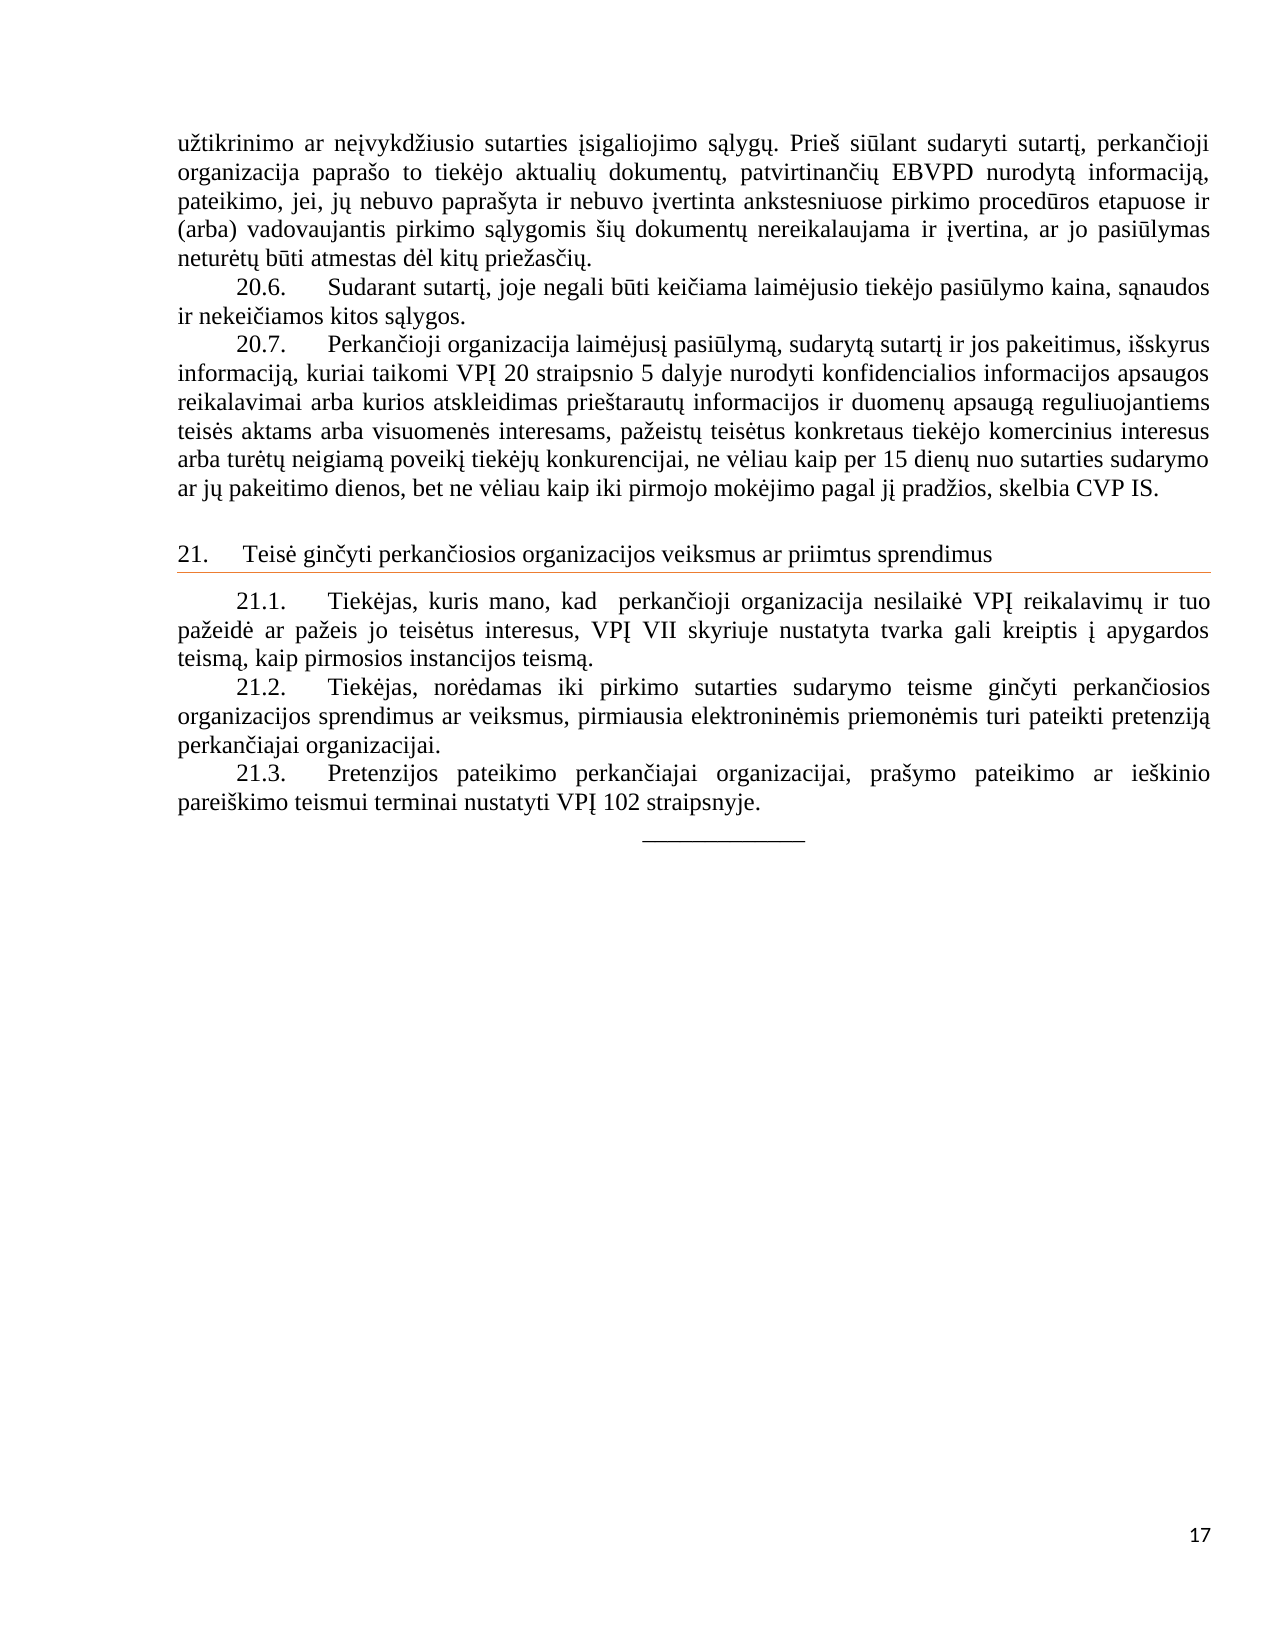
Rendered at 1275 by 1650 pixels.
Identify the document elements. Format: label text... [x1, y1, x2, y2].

list Tiekėjas, kuris mano, kad perkančioji organizacija nesilaikė VPĮ reikalavimų ir tuo pažeidė ar pažeis jo teisėtus interesus, VPĮ VII skyriuje nustatyta tvarka gali kreiptis į apygardos teismą, kaip pirmosios instancijos teismą. [177, 586, 1211, 672]
list Tiekėjas, norėdamas iki pirkimo sutarties sudarymo teisme ginčyti perkančiosios organizacijos sprendimus ar veiksmus, pirmiausia elektroninėmis priemonėmis turi pateikti pretenziją perkančiajai organizacijai. [177, 672, 1211, 758]
list Perkančioji organizacija laimėjusį pasiūlymą, sudarytą sutartį ir jos pakeitimus, išskyrus informaciją, kuriai taikomi VPĮ 20 straipsnio 5 dalyje nurodyti konfidencialios informacijos apsaugos reikalavimai arba kurios atskleidimas prieštarautų informacijos ir duomenų apsaugą reguliuojantiems teisės aktams arba visuomenės interesams, pažeistų teisėtus konkretaus tiekėjo komercinius interesus arba turėtų neigiamą poveikį tiekėjų konkurencijai, ne vėliau kaip per 15 dienų nuo sutarties sudarymo ar jų pakeitimo dienos, bet ne vėliau kaip iki pirmojo mokėjimo pagal jį pradžios, skelbia CVP IS. [177, 329, 1211, 502]
list _____________ [236, 816, 1211, 845]
list Sudarant sutartį, joje negali būti keičiama laimėjusio tiekėjo pasiūlymo kaina, sąnaudos ir nekeičiamos kitos sąlygos. [177, 272, 1211, 329]
subtitle Teisė ginčyti perkančiosios organizacijos veiksmus ar priimtus sprendimus [177, 539, 1211, 572]
list Pretenzijos pateikimo perkančiajai organizacijai, prašymo pateikimo ar ieškinio pareiškimo teismui terminai nustatyti VPĮ 102 straipsnyje. [177, 758, 1211, 816]
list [177, 128, 1211, 272]
